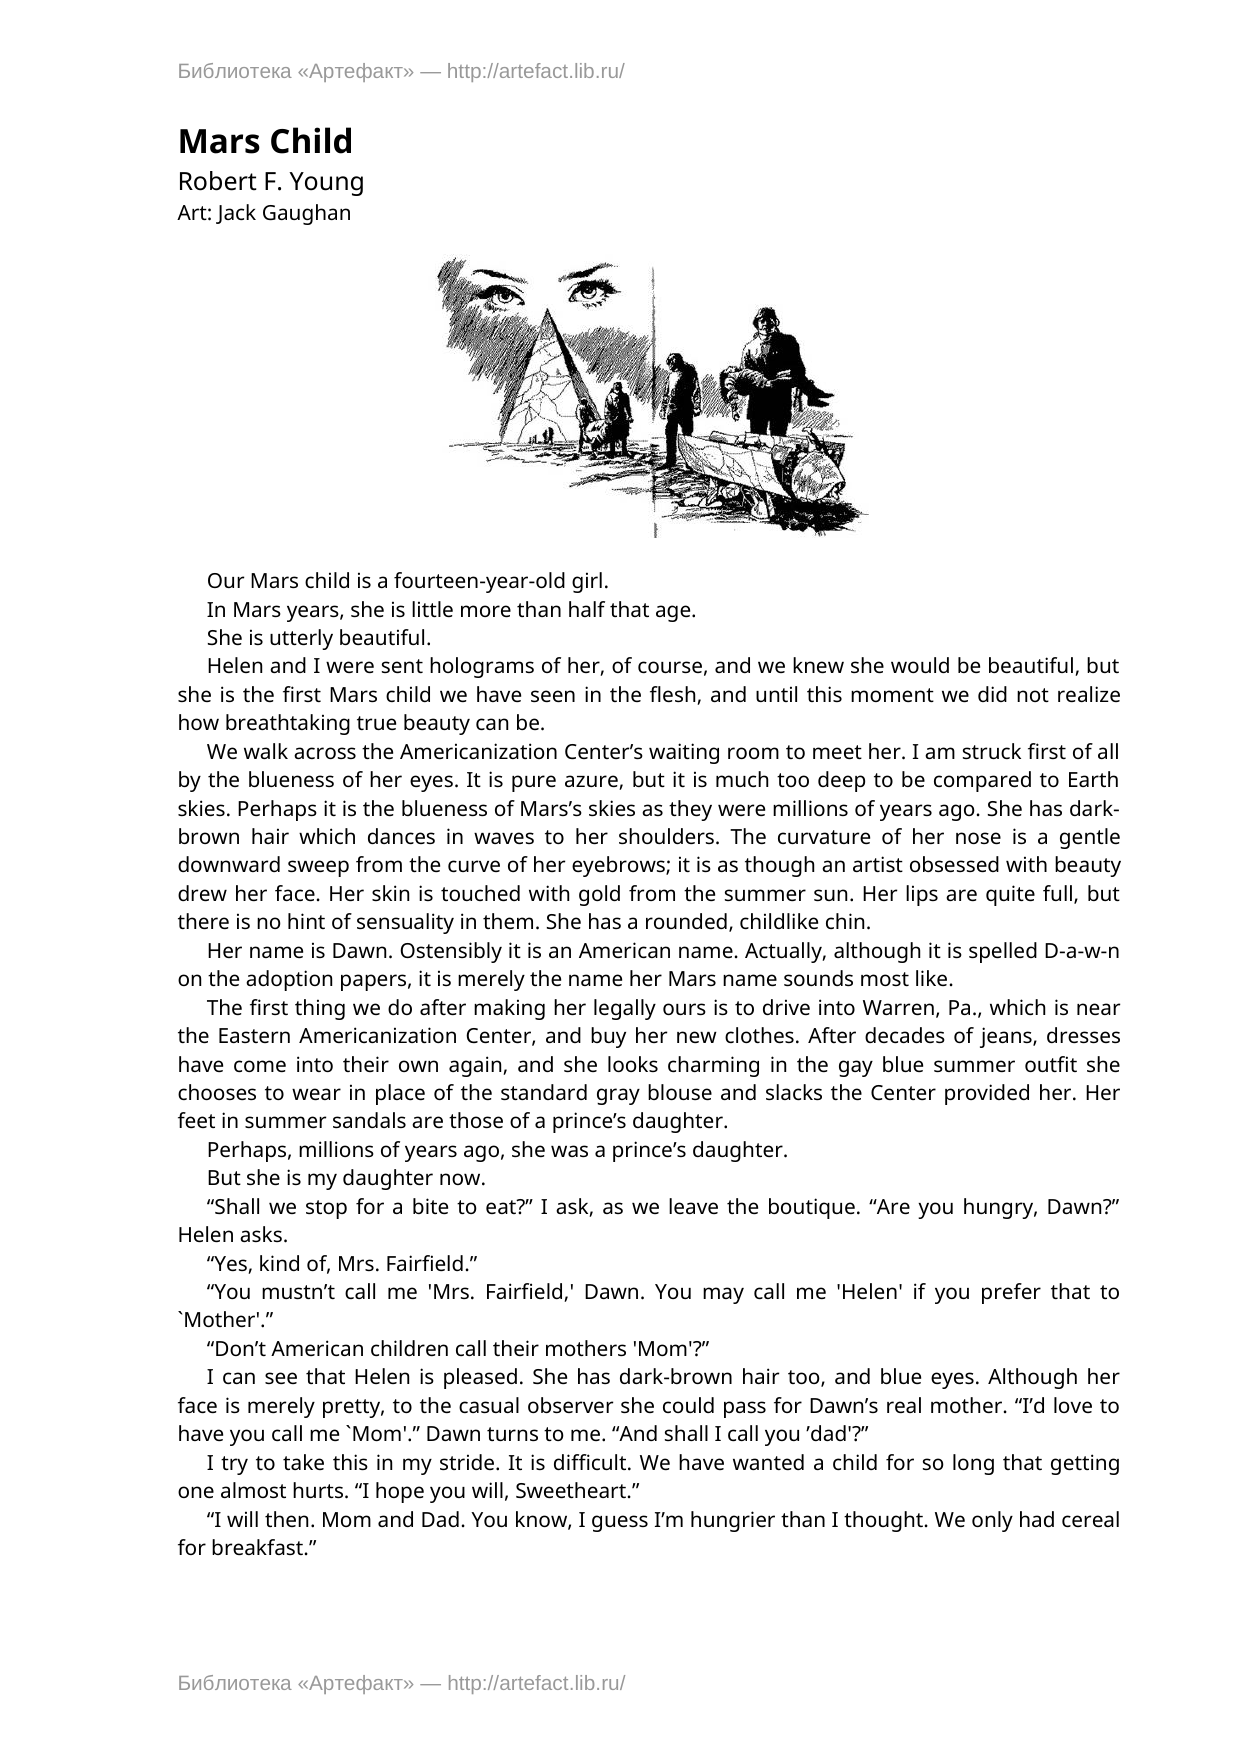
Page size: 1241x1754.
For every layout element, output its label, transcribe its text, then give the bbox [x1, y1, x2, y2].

text The first thing we do after making her legally ours is to drive into Warren, Pa., which is near the Eastern Americanization Center, and buy her new clothes. After decades of jeans, dresses have come into their own again, and she looks charming in the gay blue summer outfit she chooses to wear in place of the standard gray blouse and slacks the Center provided her. Her feet in summer sandals are those of a prince’s daughter. [177, 993, 1122, 1135]
text She is utterly beautiful. [177, 623, 1122, 652]
text We walk across the Americanization Center’s waiting room to meet her. I am struck first of all by the blueness of her eyes. It is pure azure, but it is much too deep to be compared to Earth skies. Perhaps it is the blueness of Mars’s skies as they were millions of years ago. She has dark-brown hair which dances in waves to her shoulders. The curvature of her nose is a gentle downward sweep from the curve of her eyebrows; it is as though an artist obsessed with beauty drew her face. Her skin is touched with gold from the summer sun. Her lips are quite full, but there is no hint of sensuality in them. She has a rounded, childlike chin. [177, 737, 1122, 936]
text “I will then. Mom and Dad. You know, I guess I’m hungrier than I thought. We only had cereal for breakfast.” [177, 1505, 1122, 1562]
text “You mustn’t call me 'Mrs. Fairfield,' Dawn. You may call me 'Helen' if you prefer that to `Mother'.” [177, 1277, 1122, 1334]
text Art: Jack Gaughan [177, 198, 1122, 226]
text Her name is Dawn. Ostensibly it is an American name. Actually, although it is spelled D-a-w-n on the adoption papers, it is merely the name her Mars name sounds most like. [177, 936, 1122, 993]
text Robert F. Young [177, 163, 1122, 198]
text Mars Child [177, 118, 1122, 163]
text “Shall we stop for a bite to eat?” I ask, as we leave the boutique. “Are you hungry, Dawn?” Helen asks. [177, 1192, 1122, 1249]
text I try to take this in my stride. It is difficult. We have wanted a child for so long that getting one almost hurts. “I hope you will, Sweetheart.” [177, 1448, 1122, 1505]
picture [427, 254, 872, 538]
text I can see that Helen is pleased. She has dark-brown hair too, and blue eyes. Although her face is merely pretty, to the casual observer she could pass for Dawn’s real mother. “I’d love to have you call me `Mom'.” Dawn turns to me. “And shall I call you ’dad'?” [177, 1362, 1122, 1448]
text Perhaps, millions of years ago, she was a prince’s daughter. [177, 1135, 1122, 1163]
text “Don’t American children call their mothers 'Mom'?” [177, 1334, 1122, 1362]
text Helen and I were sent holograms of her, of course, and we knew she would be beautiful, but she is the first Mars child we have seen in the flesh, and until this moment we did not realize how breathtaking true beauty can be. [177, 652, 1122, 737]
text But she is my daughter now. [177, 1163, 1122, 1192]
text In Mars years, she is little more than half that age. [177, 595, 1122, 623]
text Our Mars child is a fourteen-year-old girl. [177, 566, 1122, 595]
text “Yes, kind of, Mrs. Fairfield.” [177, 1249, 1122, 1277]
